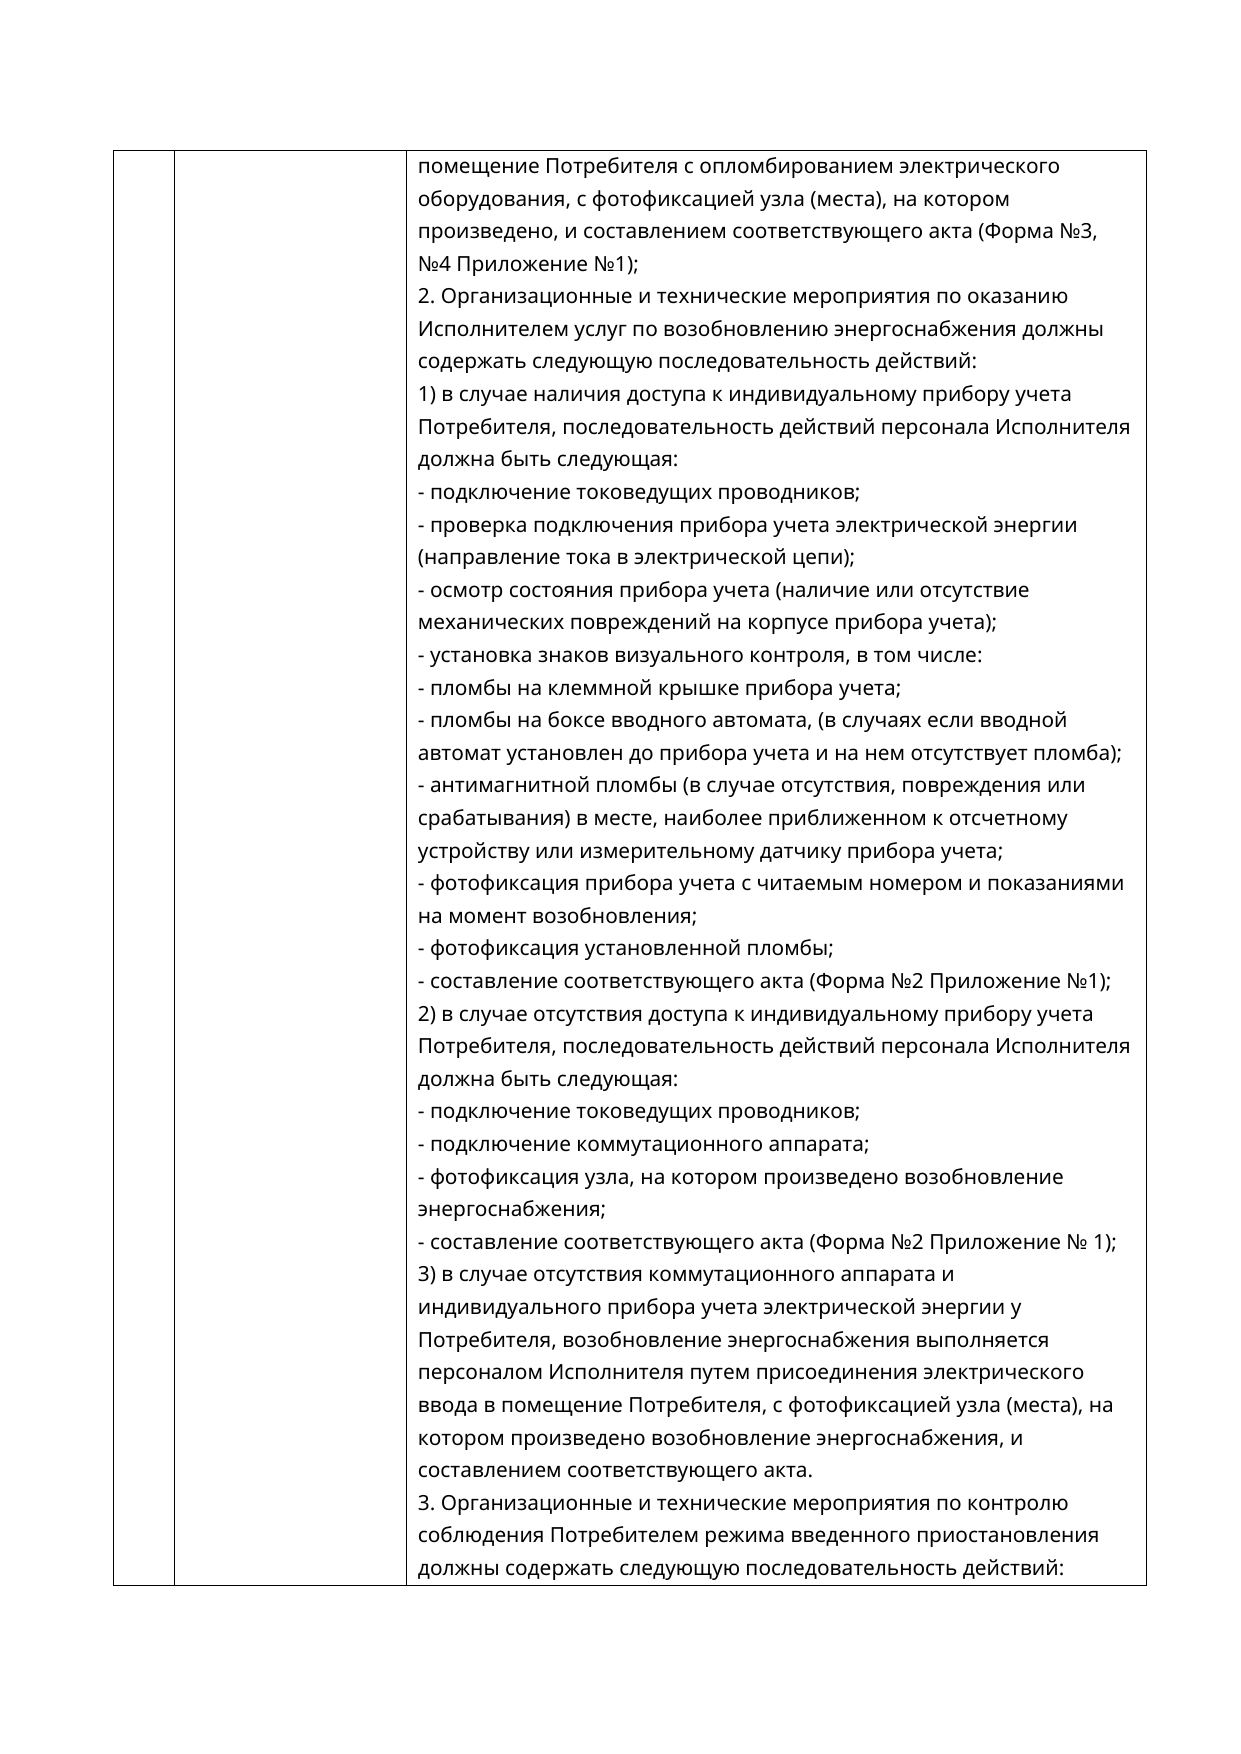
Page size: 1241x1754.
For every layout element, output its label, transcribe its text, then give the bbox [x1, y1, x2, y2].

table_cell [407, 151, 1146, 1585]
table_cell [175, 151, 406, 1585]
table_cell 6 [114, 151, 174, 1585]
